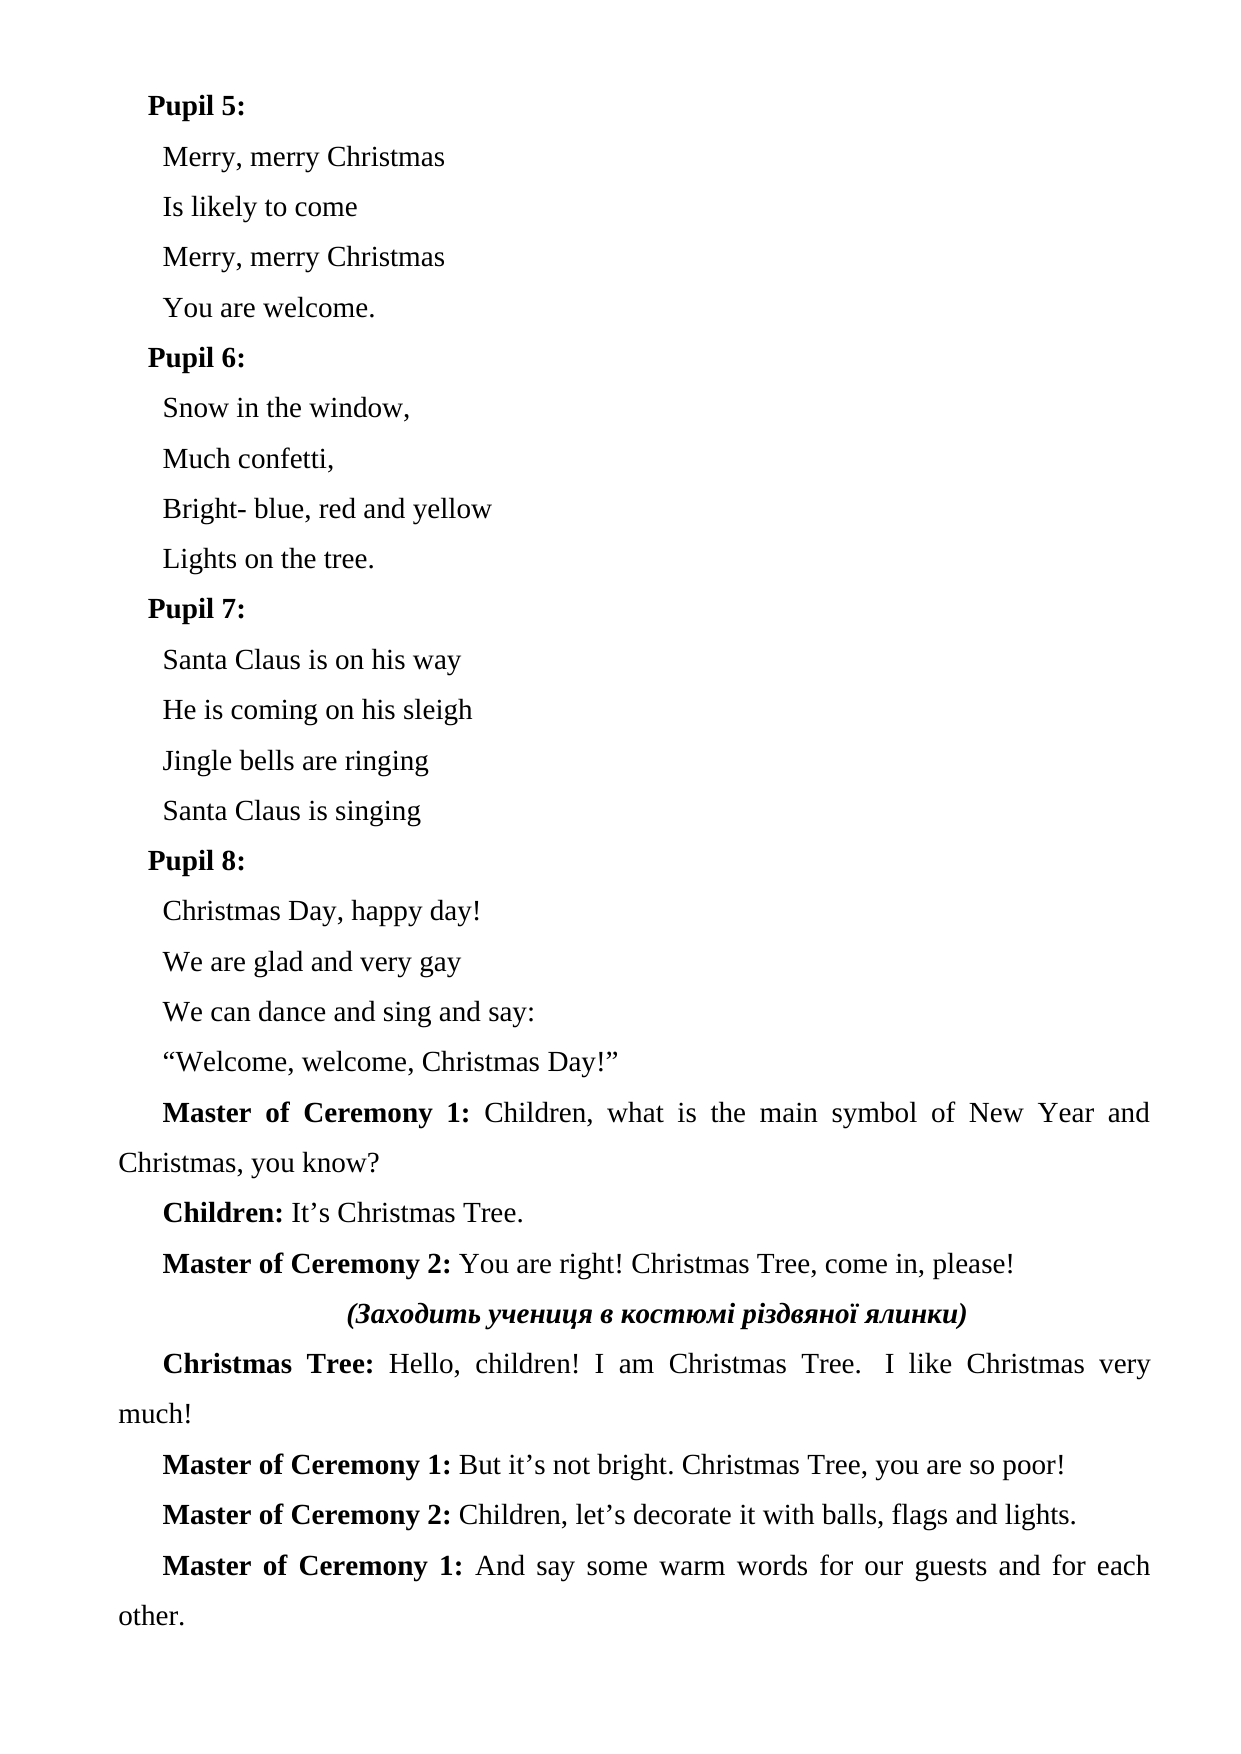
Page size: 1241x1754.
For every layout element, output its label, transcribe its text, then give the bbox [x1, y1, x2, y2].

text Jingle bells are ringing [148, 743, 1152, 776]
text Master of Ceremony 1: And say some warm words for our guests and for each other. [118, 1548, 1152, 1631]
text Master of Ceremony 1: Children, what is the main symbol of New Year and Christmas, you know? [118, 1095, 1152, 1179]
text Santa Claus is singing [148, 793, 1152, 826]
text Merry, merry Christmas [148, 239, 1152, 273]
text Pupil 7: [148, 592, 1152, 625]
text We can dance and sing and say: [148, 994, 1152, 1028]
text You are welcome. [148, 290, 1152, 323]
text Snow in the window, [148, 390, 1152, 424]
text Pupil 8: [148, 843, 1152, 877]
text Pupil 5: [148, 88, 1152, 122]
text Is likely to come [148, 189, 1152, 223]
text (Заходить учениця в костюмі різдвяної ялинки) [118, 1296, 1152, 1329]
text Christmas Tree: Hello, children! I am Christmas Tree. I like Christmas very much! [118, 1346, 1152, 1430]
text Christmas Day, happy day! [148, 893, 1152, 927]
text He is coming on his sleigh [148, 692, 1152, 726]
text Bright- blue, red and yellow [148, 491, 1152, 524]
text Children: It’s Christmas Tree. [118, 1195, 1152, 1229]
text Master of Ceremony 2: You are right! Christmas Tree, come іn, please! [118, 1246, 1152, 1279]
text Santa Claus is on his way [148, 642, 1152, 676]
text Master of Ceremony 1: But it’s not bright. Christmas Tree, you are so poor! [118, 1447, 1152, 1481]
text Lights on the tree. [148, 541, 1152, 575]
text We are glad and very gay [148, 944, 1152, 977]
text “Welcome, welcome, Christmas Day!” [148, 1044, 1152, 1078]
text Much confetti, [148, 441, 1152, 474]
text Pupil 6: [148, 340, 1152, 374]
text Master of Ceremony 2: Children, let’s decorate it with balls, flags and lights. [118, 1497, 1152, 1531]
text Merry, merry Christmas [148, 139, 1152, 172]
